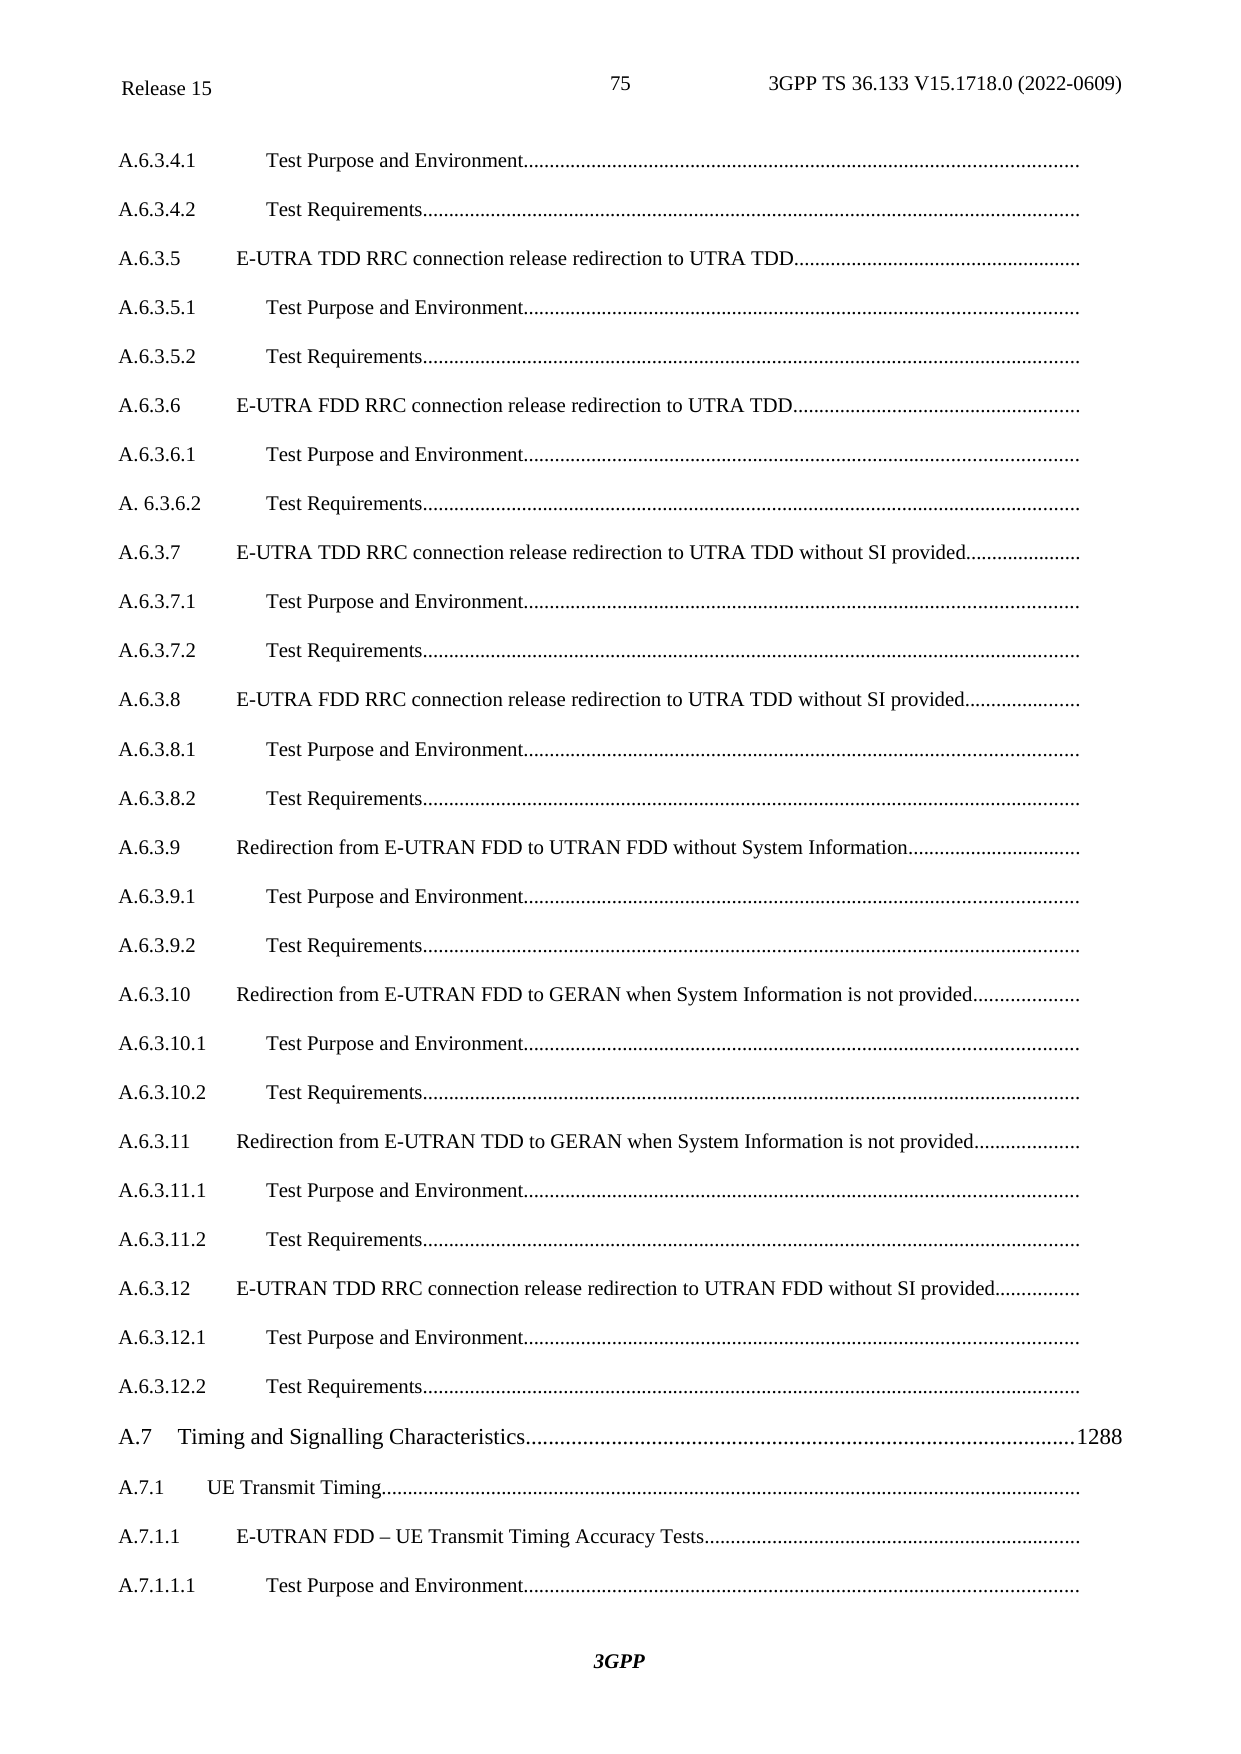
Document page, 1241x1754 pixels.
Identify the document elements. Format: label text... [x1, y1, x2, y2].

text A.7.1 UE Transmit Timing 1288 [118, 1475, 1078, 1499]
text A.6.3.9.2 Test Requirements 1290 [118, 933, 1078, 957]
text A.6.3.11 Redirection from E-UTRAN TDD to GERAN when System Information is not provided 1292 [118, 1129, 1078, 1153]
text A.6.3.12.2 Test Requirements 1297 [118, 1374, 1078, 1398]
text A.7 Timing and Signalling Characteristics 1288 [118, 1423, 1078, 1450]
text A.6.3.11.1 Test Purpose and Environment 1292 [118, 1178, 1078, 1202]
text A.6.3.10 Redirection from E-UTRAN FDD to GERAN when System Information is not provided 1290 [118, 982, 1078, 1006]
text A.6.3.6 E-UTRA FDD RRC connection release redirection to UTRA TDD 1279 [118, 393, 1078, 417]
text A.6.3.12 E-UTRAN TDD RRC connection release redirection to UTRAN FDD without SI provided 1294 [118, 1276, 1078, 1300]
text A.6.3.4.2 Test Requirements 1276 [118, 197, 1078, 221]
text A.6.3.7 E-UTRA TDD RRC connection release redirection to UTRA TDD without SI provided 1282 [118, 540, 1078, 564]
text A.6.3.9 Redirection from E-UTRAN FDD to UTRAN FDD without System Information 1288 [118, 834, 1078, 859]
text A. 6.3.6.2 Test Requirements 1282 [118, 491, 1078, 515]
text A.6.3.5.1 Test Purpose and Environment 1277 [118, 295, 1078, 319]
text A.6.3.11.2 Test Requirements 1294 [118, 1227, 1078, 1251]
text A.6.3.6.1 Test Purpose and Environment 1279 [118, 442, 1078, 466]
text A.6.3.9.1 Test Purpose and Environment 1288 [118, 884, 1078, 908]
text A.6.3.10.2 Test Requirements 1292 [118, 1080, 1078, 1104]
text A.6.3.5.2 Test Requirements 1279 [118, 344, 1078, 368]
text A.6.3.10.1 Test Purpose and Environment 1290 [118, 1031, 1078, 1055]
text A.6.3.7.2 Test Requirements 1285 [118, 638, 1078, 662]
text A.6.3.4.1 Test Purpose and Environment 1275 [118, 148, 1078, 172]
text A.6.3.8 E-UTRA FDD RRC connection release redirection to UTRA TDD without SI provided 1285 [118, 687, 1078, 711]
text A.6.3.8.2 Test Requirements 1288 [118, 786, 1078, 809]
text A.6.3.8.1 Test Purpose and Environment 1285 [118, 736, 1078, 761]
text A.7.1.1 E-UTRAN FDD – UE Transmit Timing Accuracy Tests 1288 [118, 1524, 1078, 1548]
text A.7.1.1.1 Test Purpose and Environment 1288 [118, 1573, 1078, 1597]
text A.6.3.5 E-UTRA TDD RRC connection release redirection to UTRA TDD 1277 [118, 246, 1078, 270]
text A.6.3.7.1 Test Purpose and Environment 1282 [118, 589, 1078, 613]
text A.6.3.12.1 Test Purpose and Environment 1294 [118, 1325, 1078, 1349]
